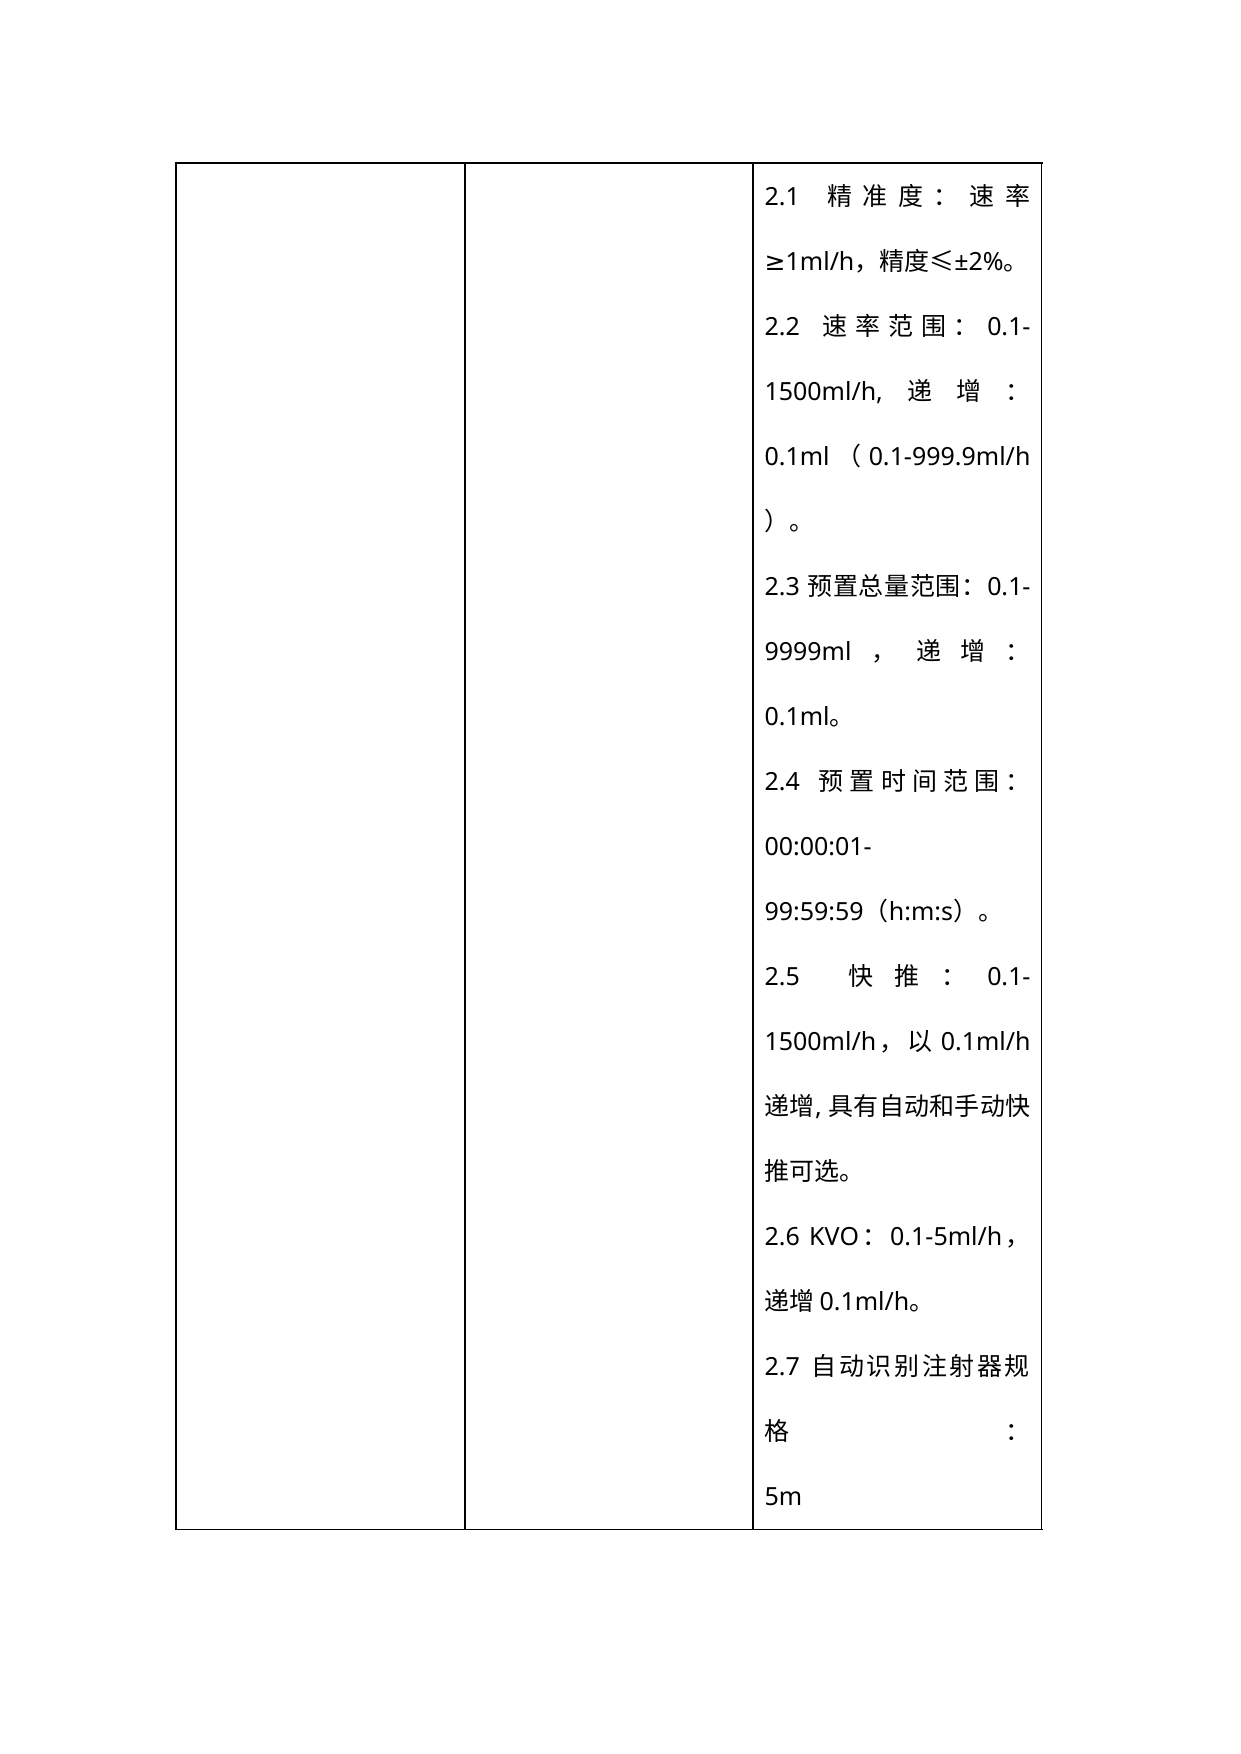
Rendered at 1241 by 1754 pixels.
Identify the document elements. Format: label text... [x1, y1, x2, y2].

table_cell [177, 164, 464, 1528]
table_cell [754, 164, 1041, 1528]
table_cell 5 [466, 164, 752, 1528]
